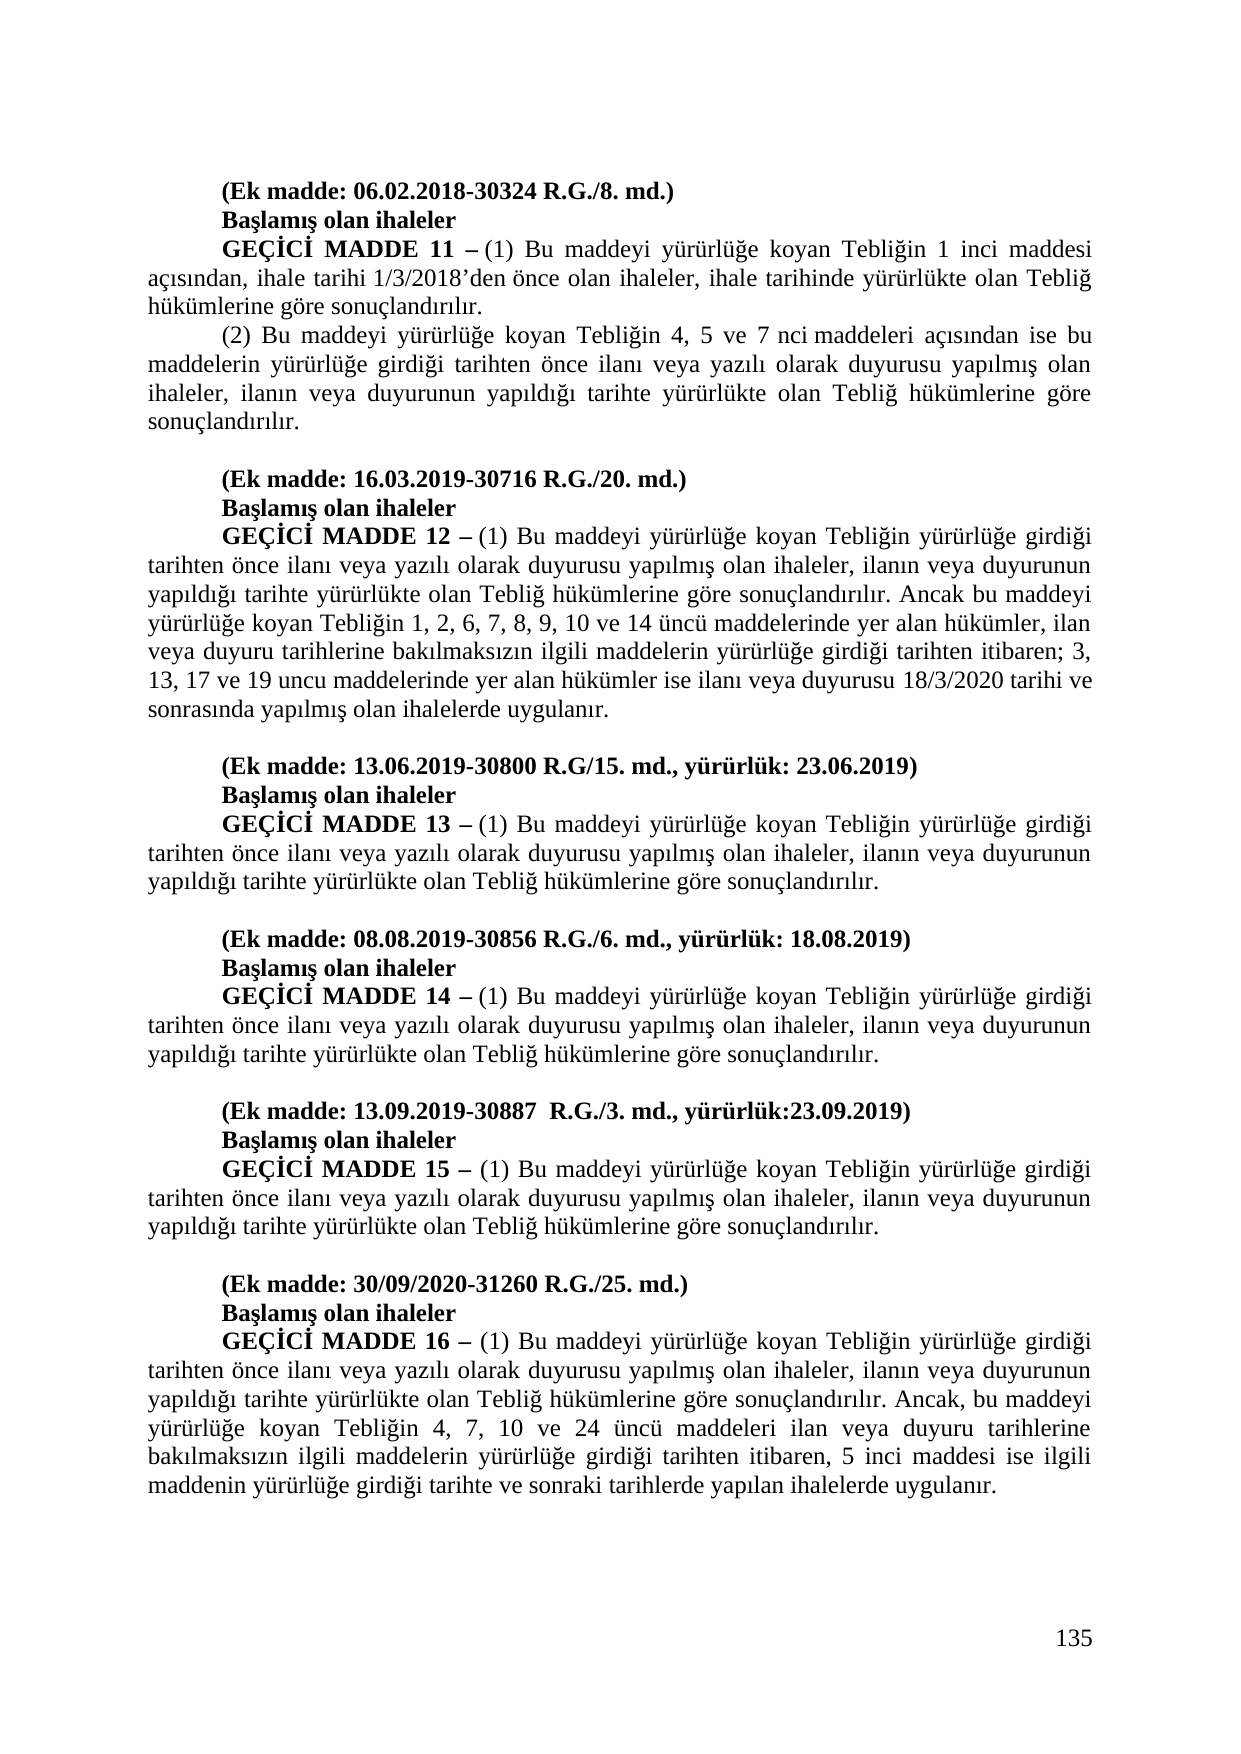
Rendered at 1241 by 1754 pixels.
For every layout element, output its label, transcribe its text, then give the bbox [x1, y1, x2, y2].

text (2) Bu maddeyi yürürlüğe koyan Tebliğin 4, 5 ve 7 nci maddeleri açısından ise bu maddelerin yürürlüğe girdiği tarihten önce ilanı veya yazılı olarak duyurusu yapılmış olan ihaleler, ilanın veya duyurunun yapıldığı tarihte yürürlükte olan Tebliğ hükümlerine göre sonuçlandırılır. [148, 320, 1092, 435]
text GEÇİCİ MADDE 16 – (1) Bu maddeyi yürürlüğe koyan Tebliğin yürürlüğe girdiği tarihten önce ilanı veya yazılı olarak duyurusu yapılmış olan ihaleler, ilanın veya duyurunun yapıldığı tarihte yürürlükte olan Tebliğ hükümlerine göre sonuçlandırılır. Ancak, bu maddeyi yürürlüğe koyan Tebliğin 4, 7, 10 ve 24 üncü maddeleri ilan veya duyuru tarihlerine bakılmaksızın ilgili maddelerin yürürlüğe girdiği tarihten itibaren, 5 inci maddesi ise ilgili maddenin yürürlüğe girdiği tarihte ve sonraki tarihlerde yapılan ihalelerde uygulanır. [148, 1326, 1092, 1499]
subtitle (Ek madde: 16.03.2019-30716 R.G./20. md.) [148, 464, 1092, 493]
text GEÇİCİ MADDE 12 – (1) Bu maddeyi yürürlüğe koyan Tebliğin yürürlüğe girdiği tarihten önce ilanı veya yazılı olarak duyurusu yapılmış olan ihaleler, ilanın veya duyurunun yapıldığı tarihte yürürlükte olan Tebliğ hükümlerine göre sonuçlandırılır. Ancak bu maddeyi yürürlüğe koyan Tebliğin 1, 2, 6, 7, 8, 9, 10 ve 14 üncü maddelerinde yer alan hükümler, ilan veya duyuru tarihlerine bakılmaksızın ilgili maddelerin yürürlüğe girdiği tarihten itibaren; 3, 13, 17 ve 19 uncu maddelerinde yer alan hükümler ise ilanı veya duyurusu 18/3/2020 tarihi ve sonrasında yapılmış olan ihalelerde uygulanır. [148, 521, 1092, 723]
subtitle Başlamış olan ihaleler [148, 953, 1092, 981]
text GEÇİCİ MADDE 14 – (1) Bu maddeyi yürürlüğe koyan Tebliğin yürürlüğe girdiği tarihten önce ilanı veya yazılı olarak duyurusu yapılmış olan ihaleler, ilanın veya duyurunun yapıldığı tarihte yürürlükte olan Tebliğ hükümlerine göre sonuçlandırılır. [148, 981, 1092, 1068]
subtitle (Ek madde: 06.02.2018-30324 R.G./8. md.) [148, 176, 1092, 205]
subtitle (Ek madde: 30/09/2020-31260 R.G./25. md.) [148, 1269, 1092, 1298]
subtitle Başlamış olan ihaleler [148, 205, 1092, 234]
text GEÇİCİ MADDE 11 – (1) Bu maddeyi yürürlüğe koyan Tebliğin 1 inci maddesi açısından, ihale tarihi 1/3/2018’den önce olan ihaleler, ihale tarihinde yürürlükte olan Tebliğ hükümlerine göre sonuçlandırılır. [148, 234, 1092, 320]
subtitle Başlamış olan ihaleler [148, 493, 1092, 521]
subtitle (Ek madde: 08.08.2019-30856 R.G./6. md., yürürlük: 18.08.2019) [148, 924, 1092, 953]
subtitle (Ek madde: 13.09.2019-30887 R.G./3. md., yürürlük:23.09.2019) [148, 1096, 1092, 1125]
text GEÇİCİ MADDE 15 – (1) Bu maddeyi yürürlüğe koyan Tebliğin yürürlüğe girdiği tarihten önce ilanı veya yazılı olarak duyurusu yapılmış olan ihaleler, ilanın veya duyurunun yapıldığı tarihte yürürlükte olan Tebliğ hükümlerine göre sonuçlandırılır. [148, 1154, 1092, 1240]
text GEÇİCİ MADDE 13 – (1) Bu maddeyi yürürlüğe koyan Tebliğin yürürlüğe girdiği tarihten önce ilanı veya yazılı olarak duyurusu yapılmış olan ihaleler, ilanın veya duyurunun yapıldığı tarihte yürürlükte olan Tebliğ hükümlerine göre sonuçlandırılır. [148, 809, 1092, 895]
subtitle Başlamış olan ihaleler [148, 780, 1092, 809]
subtitle (Ek madde: 13.06.2019-30800 R.G/15. md., yürürlük: 23.06.2019) [148, 751, 1092, 780]
subtitle Başlamış olan ihaleler [148, 1298, 1092, 1326]
subtitle Başlamış olan ihaleler [148, 1125, 1092, 1154]
